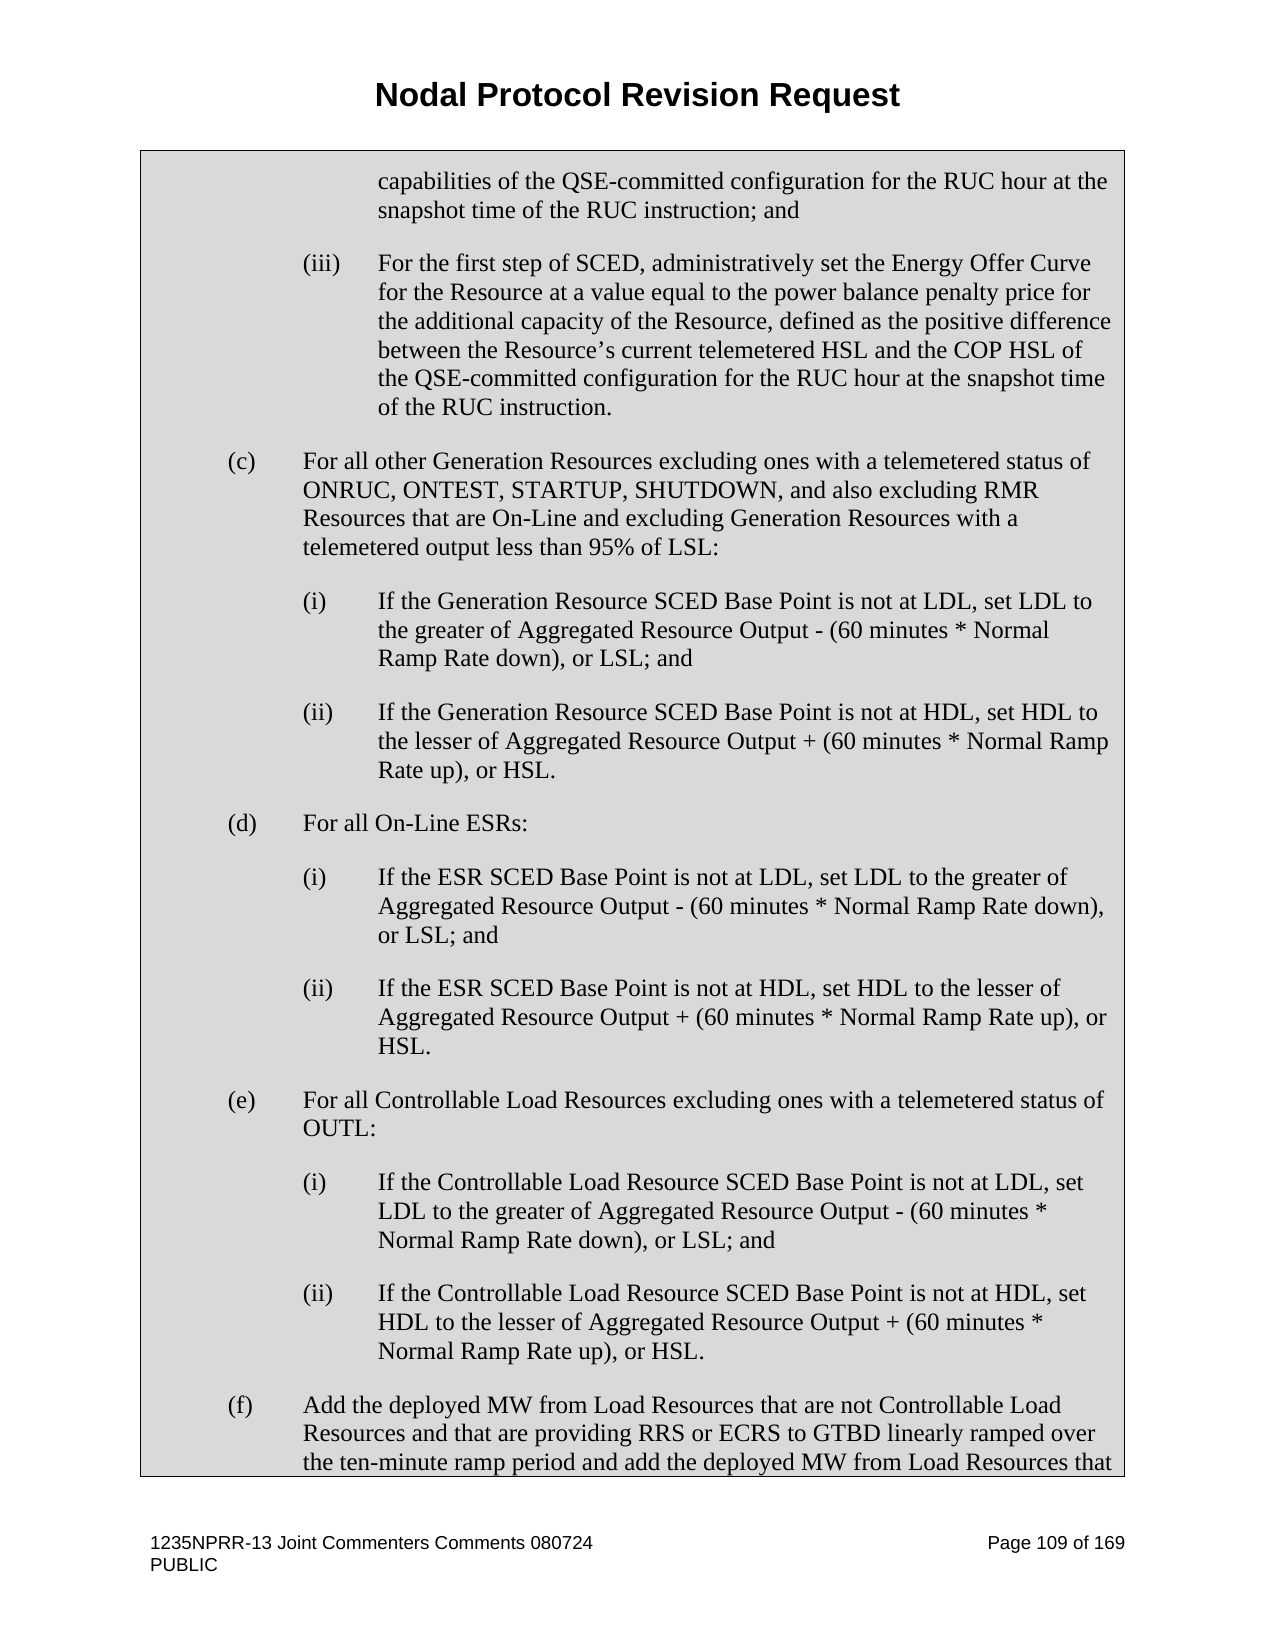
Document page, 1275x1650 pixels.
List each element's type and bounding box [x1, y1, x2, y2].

table_header [141, 151, 1124, 1476]
